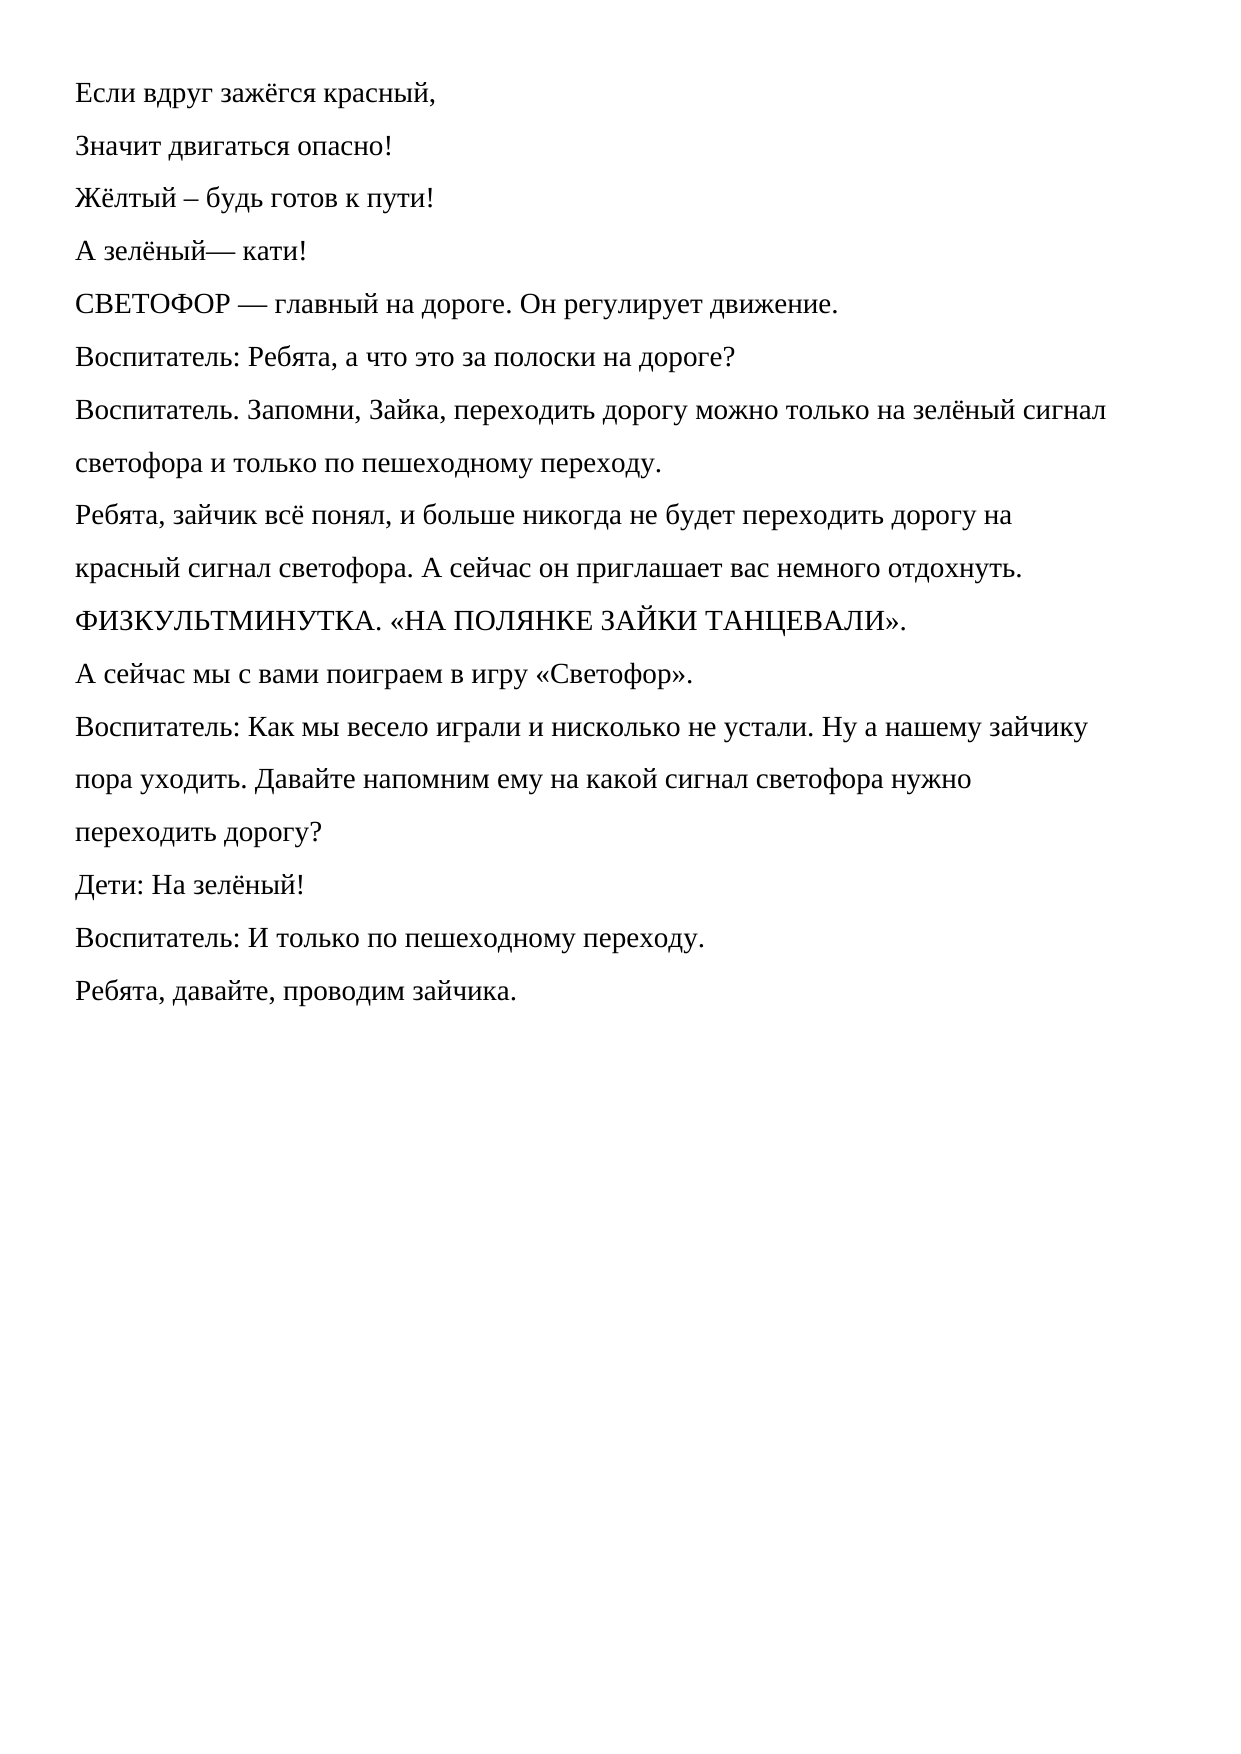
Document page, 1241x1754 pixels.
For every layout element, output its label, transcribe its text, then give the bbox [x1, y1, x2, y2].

text Воспитатель: Как мы весело играли и нисколько не устали. Ну а нашему зайчику [75, 709, 1165, 742]
text переходить дорогу? [75, 814, 1165, 848]
text СВЕТОФОР — главный на дороге. Он регулирует движение. [75, 286, 1165, 320]
text Жёлтый – будь готов к пути! [75, 181, 1165, 214]
text Воспитатель: И только по пешеходному переходу. [75, 920, 1165, 953]
text А зелёный— кати! [75, 233, 1165, 267]
text Дети: На зелёный! [75, 867, 1165, 901]
text Значит двигаться опасно! [75, 128, 1165, 161]
text Воспитатель: Ребята, а что это за полоски на дороге? [75, 339, 1165, 373]
text красный сигнал светофора. А сейчас он приглашает вас немного отдохнуть. [75, 550, 1165, 584]
text светофора и только по пешеходному переходу. [75, 445, 1165, 478]
text Воспитатель. Запомни, Зайка, переходить дорогу можно только на зелёный сигнал [75, 392, 1165, 425]
text А сейчас мы с вами поиграем в игру «Светофор». [75, 656, 1165, 689]
text ФИЗКУЛЬТМИНУТКА. «НА ПОЛЯНКЕ ЗАЙКИ ТАНЦЕВАЛИ». [75, 603, 1165, 637]
text Ребята, зайчик всё понял, и больше никогда не будет переходить дорогу на [75, 497, 1165, 531]
text Если вдруг зажёгся красный, [75, 75, 1165, 108]
text Ребята, давайте, проводим зайчика. [75, 973, 1165, 1006]
text пора уходить. Давайте напомним ему на какой сигнал светофора нужно [75, 762, 1165, 795]
